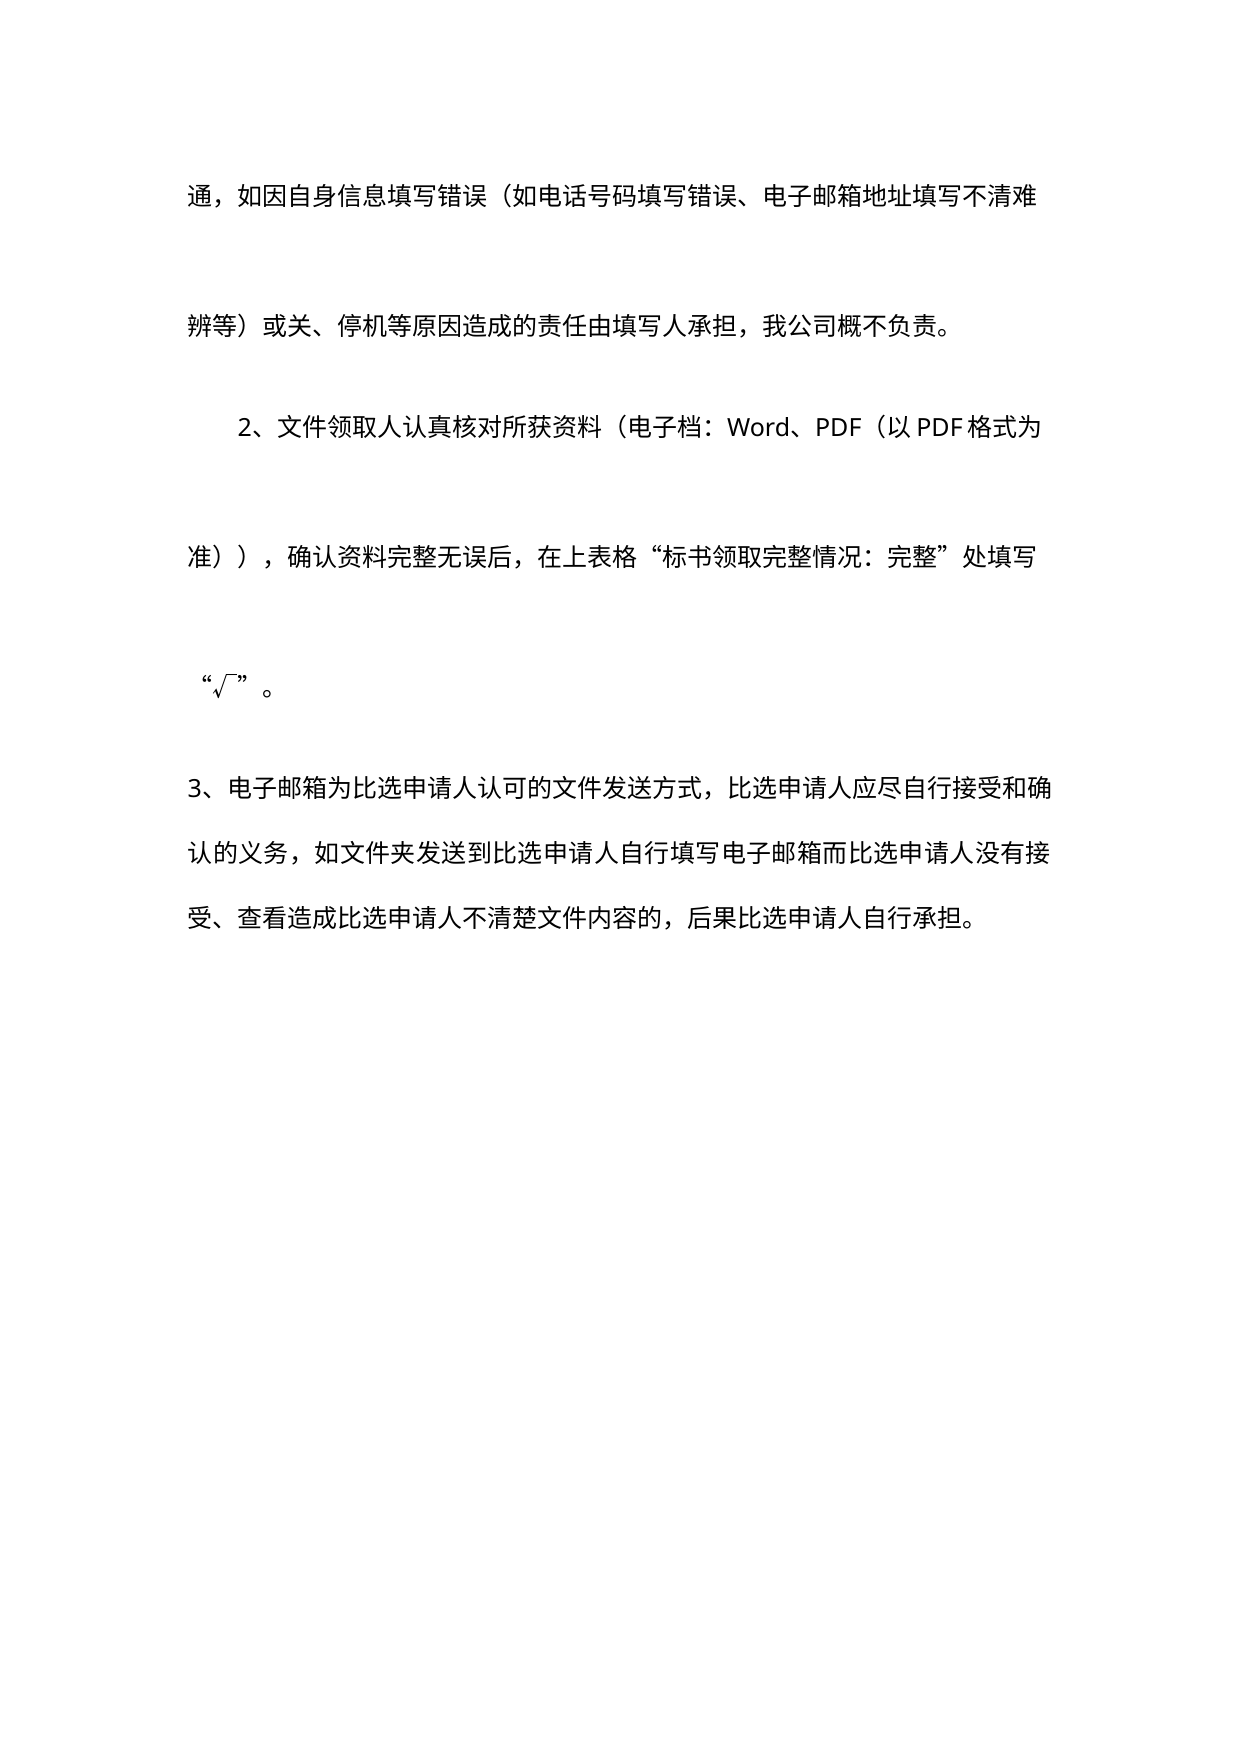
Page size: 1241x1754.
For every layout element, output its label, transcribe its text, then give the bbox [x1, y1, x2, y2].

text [187, 162, 1053, 357]
text 3、电子邮箱为比选申请人认可的文件发送方式，比选申请人应尽自行接受和确认的义务，如文件夹发送到比选申请人自行填写电子邮箱而比选申请人没有接受、查看造成比选申请人不清楚文件内容的，后果比选申请人自行承担。 [187, 754, 1053, 949]
text 2、文件领取人认真核对所获资料（电子档：Word、PDF（以PDF格式为准）），确认资料完整无误后，在上表格“标书领取完整情况：完整”处填写“√”。 [187, 393, 1053, 718]
